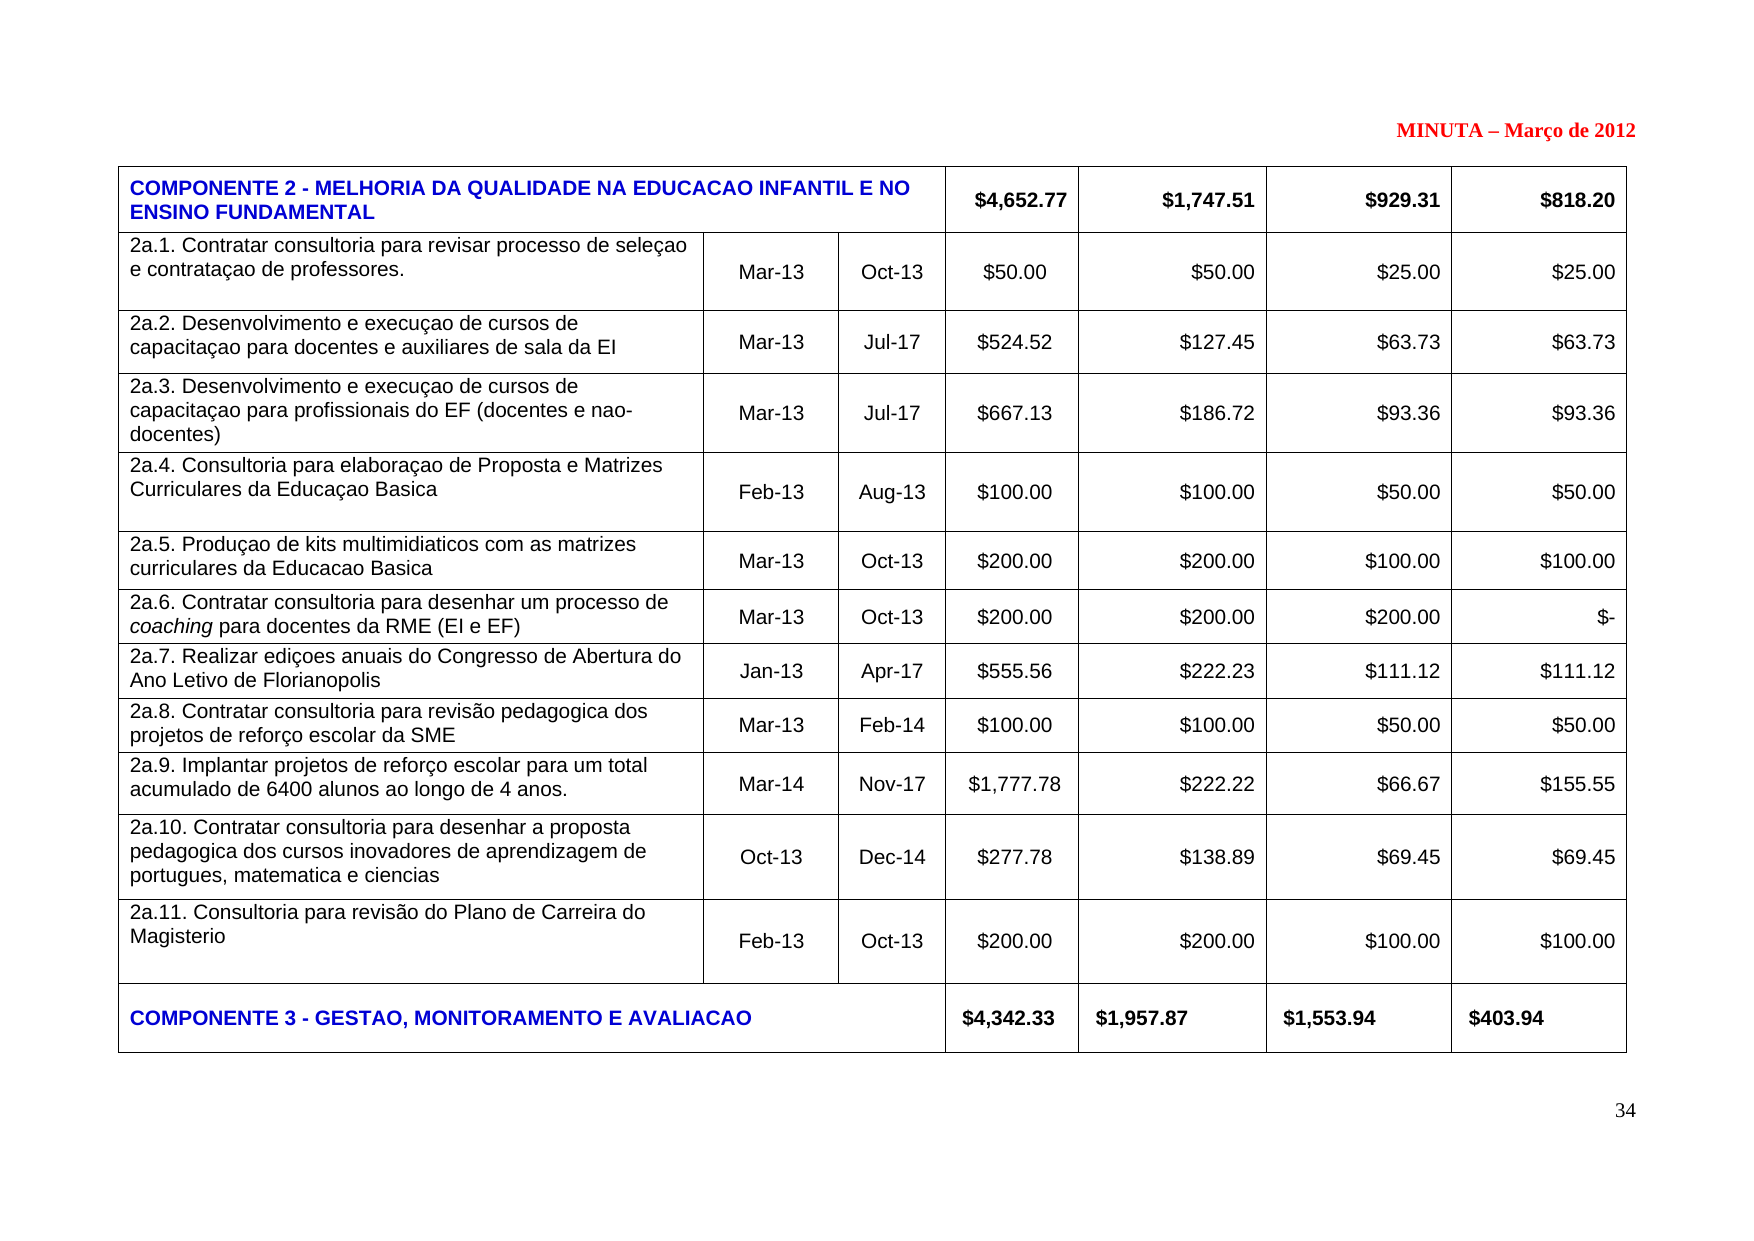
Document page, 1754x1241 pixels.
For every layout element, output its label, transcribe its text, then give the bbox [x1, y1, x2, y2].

table_cell $93.36 [1267, 374, 1451, 452]
table_cell Feb-13 [704, 453, 838, 531]
table_cell Mar-14 [704, 753, 838, 814]
table_cell Mar-13 [704, 590, 838, 643]
table_cell Dec-14 [839, 815, 945, 898]
table_cell $100.00 [1079, 699, 1266, 752]
table_cell COMPONENTE 3 - GESTAO, MONITORAMENTO E AVALIACAO [119, 984, 945, 1052]
table_cell $25.00 [1452, 233, 1626, 310]
table_cell $403.94 [1452, 984, 1626, 1052]
table_cell $50.00 [1267, 453, 1451, 531]
table_cell $25.00 [1267, 233, 1451, 310]
table_cell $111.12 [1452, 644, 1626, 697]
table_cell Mar-13 [704, 374, 838, 452]
table_cell Jul-17 [839, 311, 945, 372]
table_cell $66.67 [1267, 753, 1451, 814]
table_cell $929.31 [1267, 167, 1451, 232]
table_cell $667.13 [946, 374, 1078, 452]
table_cell Jul-17 [839, 374, 945, 452]
table_cell $63.73 [1267, 311, 1451, 372]
table_cell 2a.8. Contratar consultoria para revisão pedagogica dos projetos de reforço escolar da SME [119, 699, 703, 752]
table_cell $50.00 [1452, 453, 1626, 531]
table_cell $50.00 [946, 233, 1078, 310]
table_cell Oct-13 [839, 900, 945, 983]
table_cell $100.00 [946, 453, 1078, 531]
table_cell $277.78 [946, 815, 1078, 898]
table_cell $69.45 [1452, 815, 1626, 898]
table_cell $1,553.94 [1267, 984, 1451, 1052]
table_cell $200.00 [946, 532, 1078, 589]
table_cell $138.89 [1079, 815, 1266, 898]
table_cell Nov-17 [839, 753, 945, 814]
table_cell 2a.7. Realizar ediçoes anuais do Congresso de Abertura do Ano Letivo de Florianopolis [119, 644, 703, 697]
table_cell $555.56 [946, 644, 1078, 697]
table_cell Mar-13 [704, 311, 838, 372]
table_cell $100.00 [1079, 453, 1266, 531]
table_cell 2a.11. Consultoria para revisão do Plano de Carreira do Magisterio [119, 900, 703, 983]
table_cell $63.73 [1452, 311, 1626, 372]
table_cell 2a.5. Produçao de kits multimidiaticos com as matrizes curriculares da Educacao Basica [119, 532, 703, 589]
table_cell $111.12 [1267, 644, 1451, 697]
table_cell 2a.6. Contratar consultoria para desenhar um processo de coaching para docentes da RME (EI e EF) [119, 590, 703, 643]
table_cell $93.36 [1452, 374, 1626, 452]
table_cell $524.52 [946, 311, 1078, 372]
table_cell $222.23 [1079, 644, 1266, 697]
table_cell $100.00 [1452, 900, 1626, 983]
table_cell COMPONENTE 2 - MELHORIA DA QUALIDADE NA EDUCACAO INFANTIL E NO ENSINO FUNDAMENTAL [119, 167, 945, 232]
table_cell $- [1452, 590, 1626, 643]
table_cell $4,342.33 [946, 984, 1078, 1052]
table_cell $4,652.77 [946, 167, 1078, 232]
table_cell 2a.10. Contratar consultoria para desenhar a proposta pedagogica dos cursos inovadores de aprendizagem de portugues, matematica e ciencias [119, 815, 703, 898]
table_cell $100.00 [1452, 532, 1626, 589]
table_cell Oct-13 [839, 532, 945, 589]
table_cell $100.00 [946, 699, 1078, 752]
table_cell Feb-13 [704, 900, 838, 983]
table_cell Oct-13 [839, 590, 945, 643]
table_cell Feb-14 [839, 699, 945, 752]
table_cell $200.00 [1079, 532, 1266, 589]
table_cell 2a.3. Desenvolvimento e execuçao de cursos de capacitaçao para profissionais do EF (docentes e nao-docentes) [119, 374, 703, 452]
table_cell $200.00 [946, 590, 1078, 643]
table_cell Apr-17 [839, 644, 945, 697]
table_cell Aug-13 [839, 453, 945, 531]
table_cell Mar-13 [704, 233, 838, 310]
table_cell Oct-13 [839, 233, 945, 310]
table_cell $200.00 [1079, 900, 1266, 983]
table_cell Oct-13 [704, 815, 838, 898]
table_cell 2a.1. Contratar consultoria para revisar processo de seleçao e contrataçao de professores. [119, 233, 703, 310]
table_cell 2a.9. Implantar projetos de reforço escolar para um total acumulado de 6400 alunos ao longo de 4 anos. [119, 753, 703, 814]
table_cell Mar-13 [704, 699, 838, 752]
table_cell $50.00 [1079, 233, 1266, 310]
table_cell 2a.2. Desenvolvimento e execuçao de cursos de capacitaçao para docentes e auxiliares de sala da EI [119, 311, 703, 372]
table_cell $50.00 [1452, 699, 1626, 752]
table_cell $1,747.51 [1079, 167, 1266, 232]
table_cell $200.00 [1267, 590, 1451, 643]
table_cell $100.00 [1267, 532, 1451, 589]
table_cell $1,777.78 [946, 753, 1078, 814]
table_cell $222.22 [1079, 753, 1266, 814]
table_cell $69.45 [1267, 815, 1451, 898]
table_cell $127.45 [1079, 311, 1266, 372]
table_cell 2a.4. Consultoria para elaboraçao de Proposta e Matrizes Curriculares da Educaçao Basica [119, 453, 703, 531]
table_cell $200.00 [1079, 590, 1266, 643]
table_cell $1,957.87 [1079, 984, 1266, 1052]
table_cell Jan-13 [704, 644, 838, 697]
table_cell $818.20 [1452, 167, 1626, 232]
table_cell $155.55 [1452, 753, 1626, 814]
table_cell $186.72 [1079, 374, 1266, 452]
table_cell $50.00 [1267, 699, 1451, 752]
table_cell Mar-13 [704, 532, 838, 589]
table_cell $100.00 [1267, 900, 1451, 983]
table_cell $200.00 [946, 900, 1078, 983]
